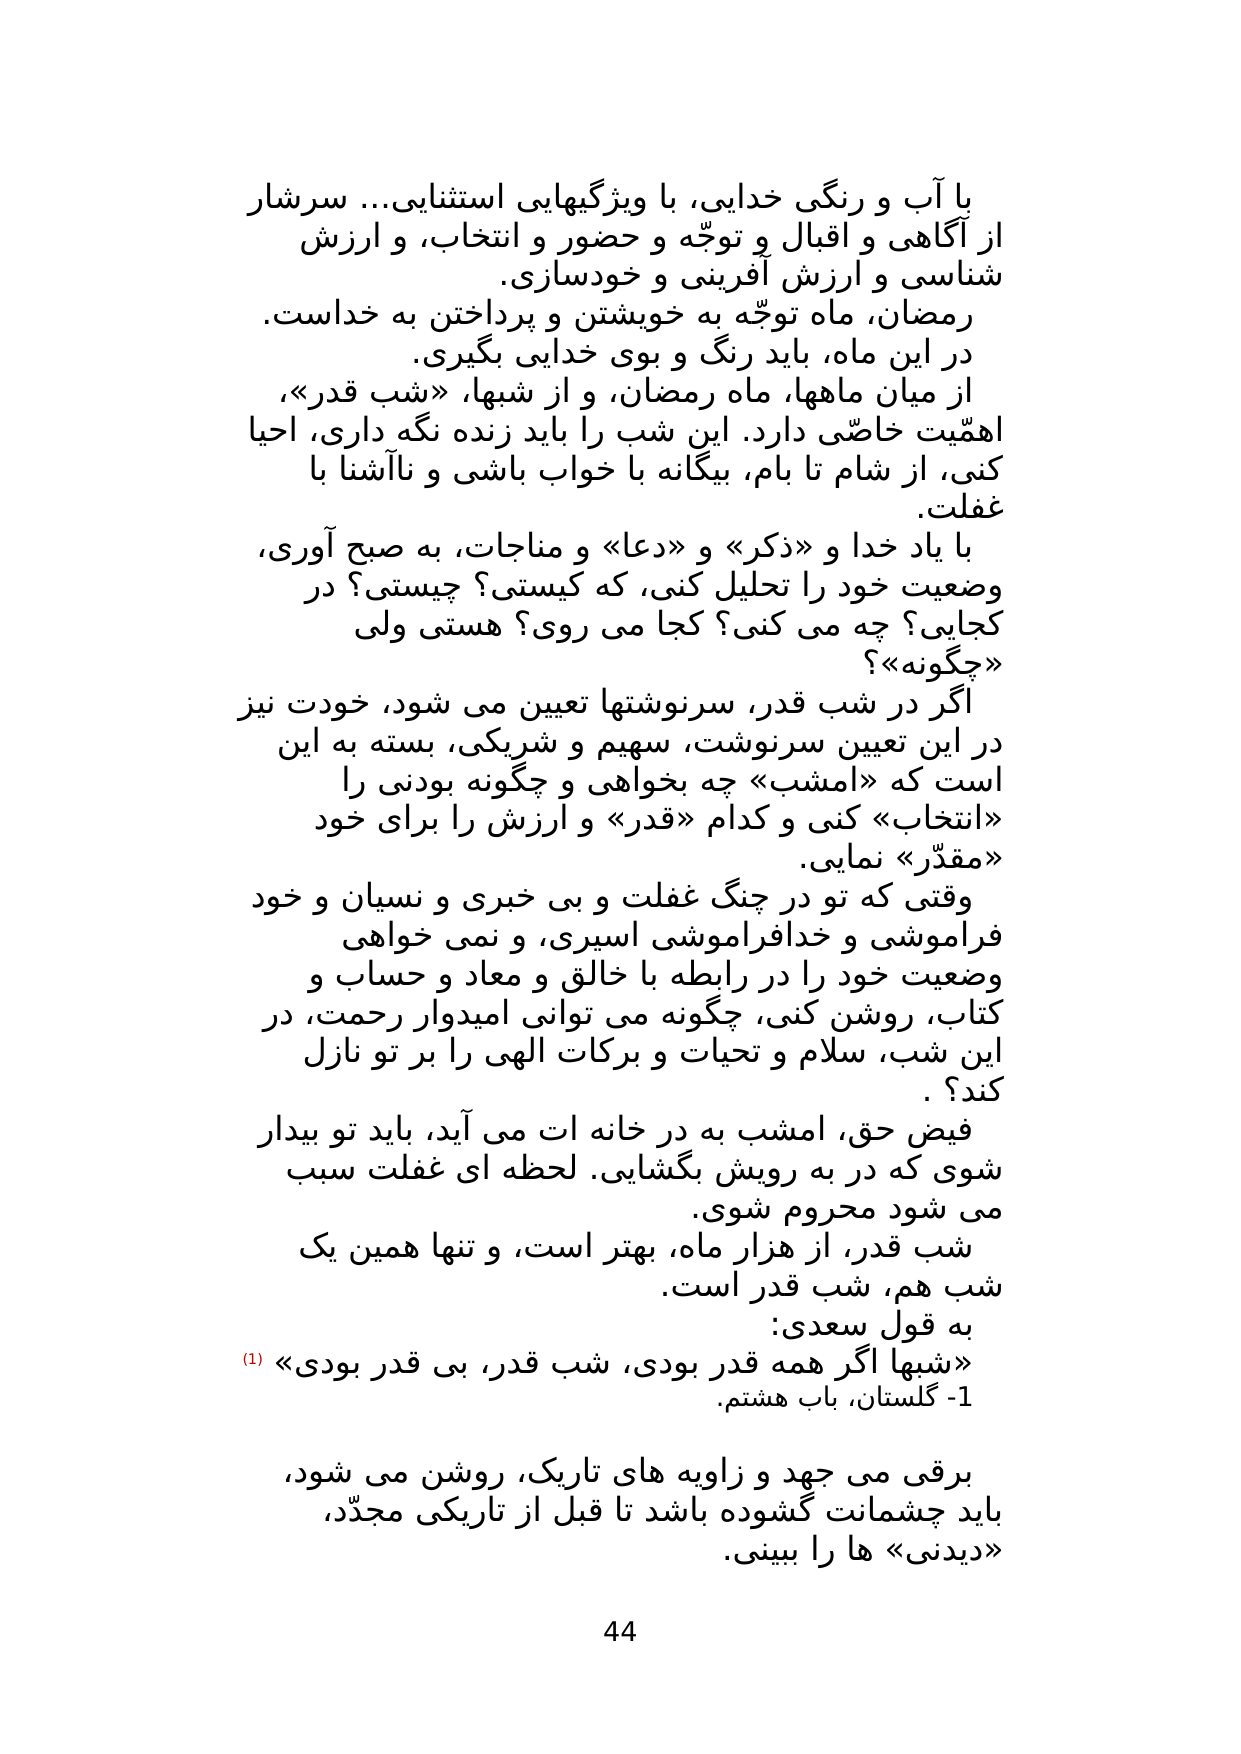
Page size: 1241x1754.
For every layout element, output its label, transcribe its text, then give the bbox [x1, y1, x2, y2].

text شب قدر، از هزار ماه، بهتر است، و تنها همین یک شب هم، شب قدر است. [236, 1226, 1004, 1304]
text از میان ماهها، ماه رمضان، و از شبها، «شب قدر»، اهمّیت خاصّی دارد. این شب را باید زنده نگه داری، احیا کنی، از شام تا بام، بیگانه با خواب باشی و ناآشنا با غفلت. [236, 371, 1004, 527]
text به قول سعدی: [236, 1304, 1004, 1343]
text با یاد خدا و «ذکر» و «دعا» و مناجات، به صبح آوری، وضعیت خود را تحلیل کنی، که کیستی؟ چیستی؟ در کجایی؟ چه می کنی؟ کجا می روی؟ هستی ولی «چگونه»؟ [236, 527, 1004, 682]
text رمضان، ماه توجّه به خویشتن و پرداختن به خداست. [236, 294, 1004, 333]
text 1- گلستان، باب هشتم. [236, 1382, 1004, 1413]
text اگر در شب قدر، سرنوشتها تعیین می شود، خودت نیز در این تعیین سرنوشت، سهیم و شریکی، بسته به این است که «امشب» چه بخواهی و چگونه بودنی را «انتخاب» کنی و کدام «قدر» و ارزش را برای خود «مقدّر» نمایی. [236, 682, 1004, 877]
text برقی می جهد و زاویه های تاریک، روشن می شود، باید چشمانت گشوده باشد تا قبل از تاریکی مجدّد، «دیدنی» ها را ببینی. [236, 1452, 1004, 1568]
text وقتی که تو در چنگ غفلت و بی خبری و نسیان و خود فراموشی و خدافراموشی اسیری، و نمی خواهی وضعیت خود را در رابطه با خالق و معاد و حساب و کتاب، روشن کنی، چگونه می توانی امیدوار رحمت، در این شب، سلام و تحیات و برکات الهی را بر تو نازل کند؟ . [236, 877, 1004, 1110]
text فیض حق، امشب به در خانه ات می آید، باید تو بیدار شوی که در به رویش بگشایی. لحظه ای غفلت سبب می شود محروم شوی. [236, 1110, 1004, 1226]
text در این ماه، باید رنگ و بوی خدایی بگیری. [236, 333, 1004, 371]
text «شبها اگر همه قدر بودی، شب قدر، بی قدر بودی» (1) [236, 1343, 1004, 1382]
text با آب و رنگی خدایی، با ویژگیهایی استثنایی... سرشار از آگاهی و اقبال و توجّه و حضور و انتخاب، و ارزش شناسی و ارزش آفرینی و خودسازی. [236, 177, 1004, 294]
